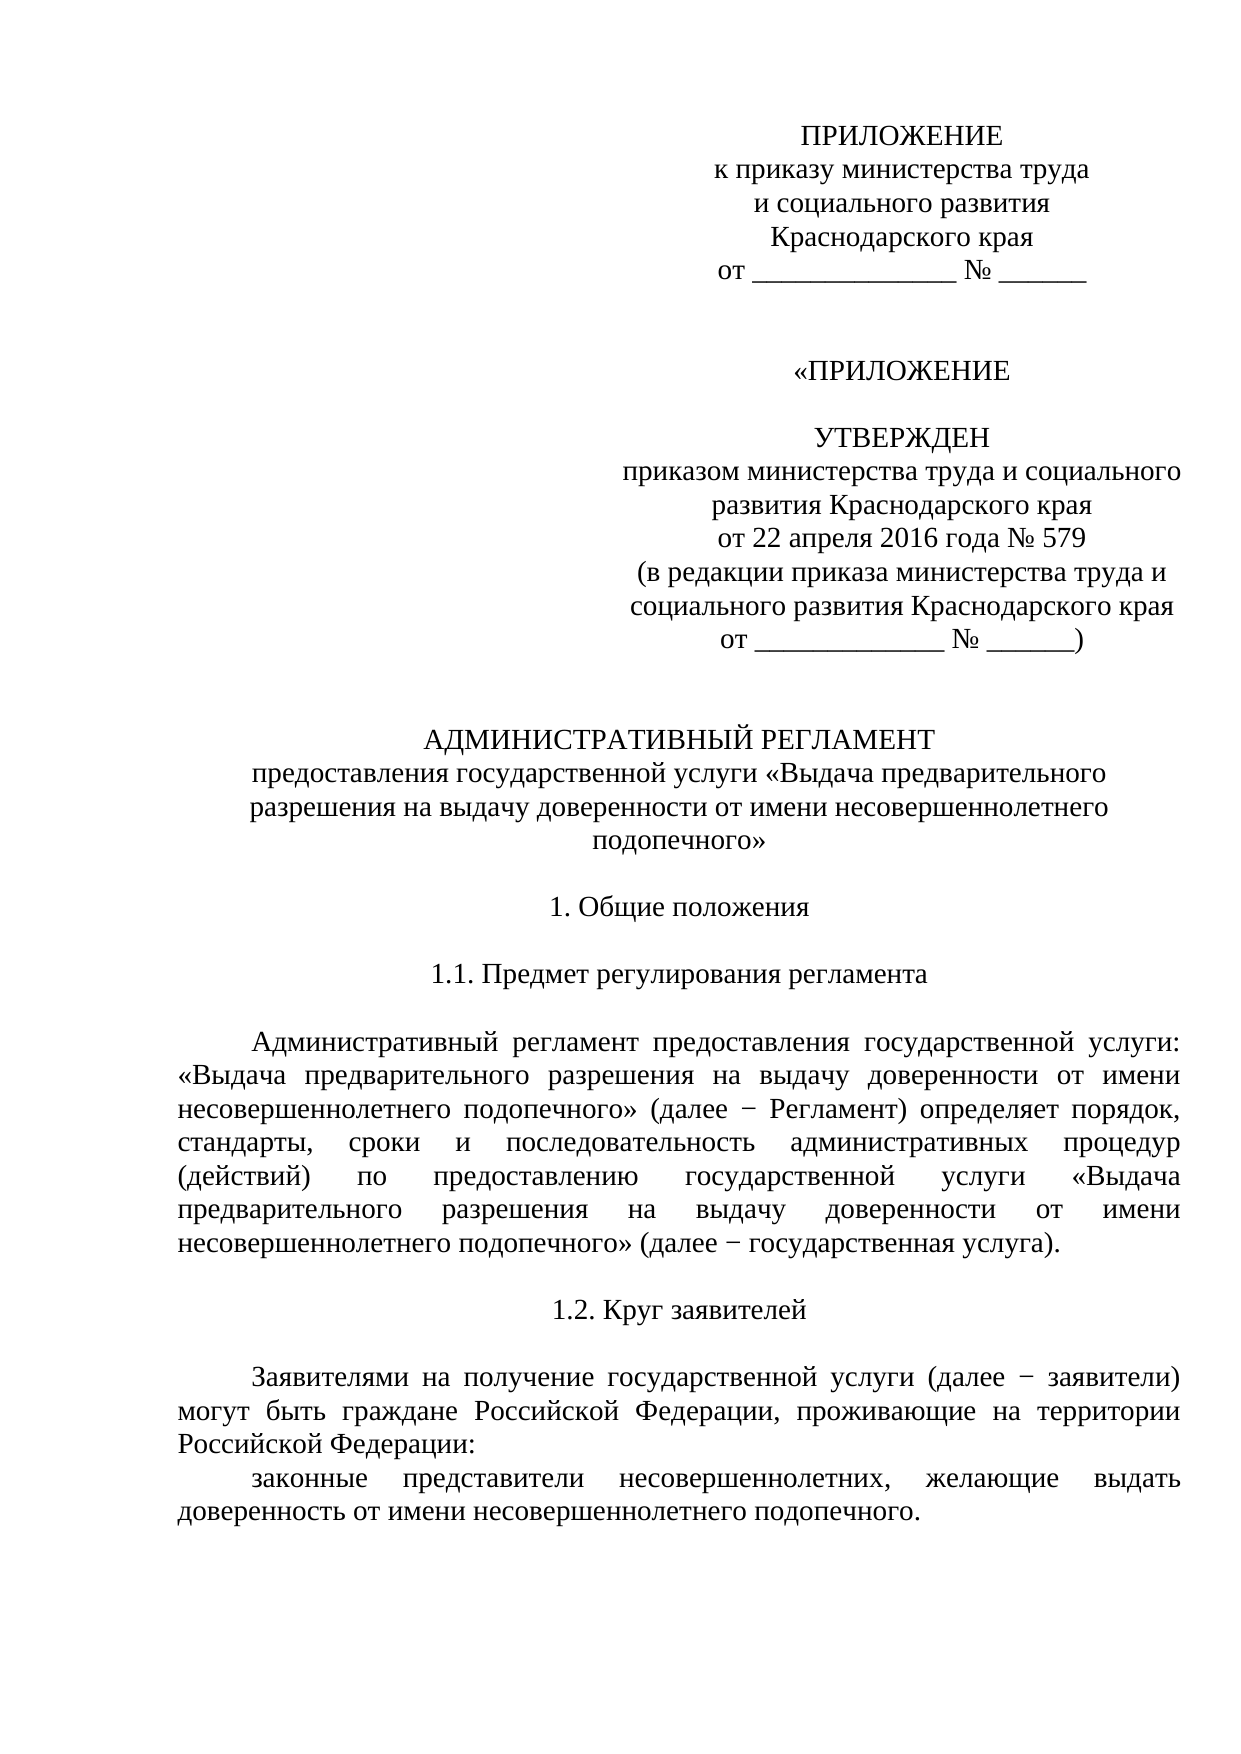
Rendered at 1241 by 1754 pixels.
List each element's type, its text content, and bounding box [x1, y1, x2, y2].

text и социального развития [620, 185, 1183, 219]
text предоставления государственной услуги «Выдача предварительного разрешения на выдачу доверенности от имени несовершеннолетнего подопечного» [177, 755, 1181, 856]
text от _____________ № ______) [620, 621, 1183, 655]
text 1. Общие положения [177, 889, 1181, 923]
text АДМИНИСТРАТИВНЫЙ РЕГЛАМЕНТ [177, 722, 1181, 755]
text от ______________ № ______ [620, 252, 1183, 286]
text 1.2. Круг заявителей [177, 1292, 1181, 1326]
text (в редакции приказа министерства труда и социального развития Краснодарского края [620, 554, 1183, 621]
text Административный регламент предоставления государственной услуги: «Выдача предварительного разрешения на выдачу доверенности от имени несовершеннолетнего подопечного» (далее − Регламент) определяет порядок, стандарты, сроки и последовательность административных процедур (действий) по предоставлению государственной услуги «Выдача предварительного разрешения на выдачу доверенности от имени несовершеннолетнего подопечного» (далее − государственная услуга). [177, 1024, 1181, 1258]
text от 22 апреля 2016 года № 579 [620, 521, 1183, 554]
text к приказу министерства труда [620, 152, 1183, 185]
text ПРИЛОЖЕНИЕ [620, 118, 1183, 152]
text приказом министерства труда и социального развития Краснодарского края [620, 453, 1183, 521]
text 1.1. Предмет регулирования регламента [177, 957, 1181, 990]
text законные представители несовершеннолетних, желающие выдать доверенность от имени несовершеннолетнего подопечного. [177, 1460, 1181, 1527]
text Краснодарского края [620, 219, 1183, 252]
text Заявителями на получение государственной услуги (далее − заявители) могут быть граждане Российской Федерации, проживающие на территории Российской Федерации: [177, 1359, 1181, 1460]
text УТВЕРЖДЕН [620, 420, 1183, 453]
text «ПРИЛОЖЕНИЕ [620, 353, 1183, 386]
